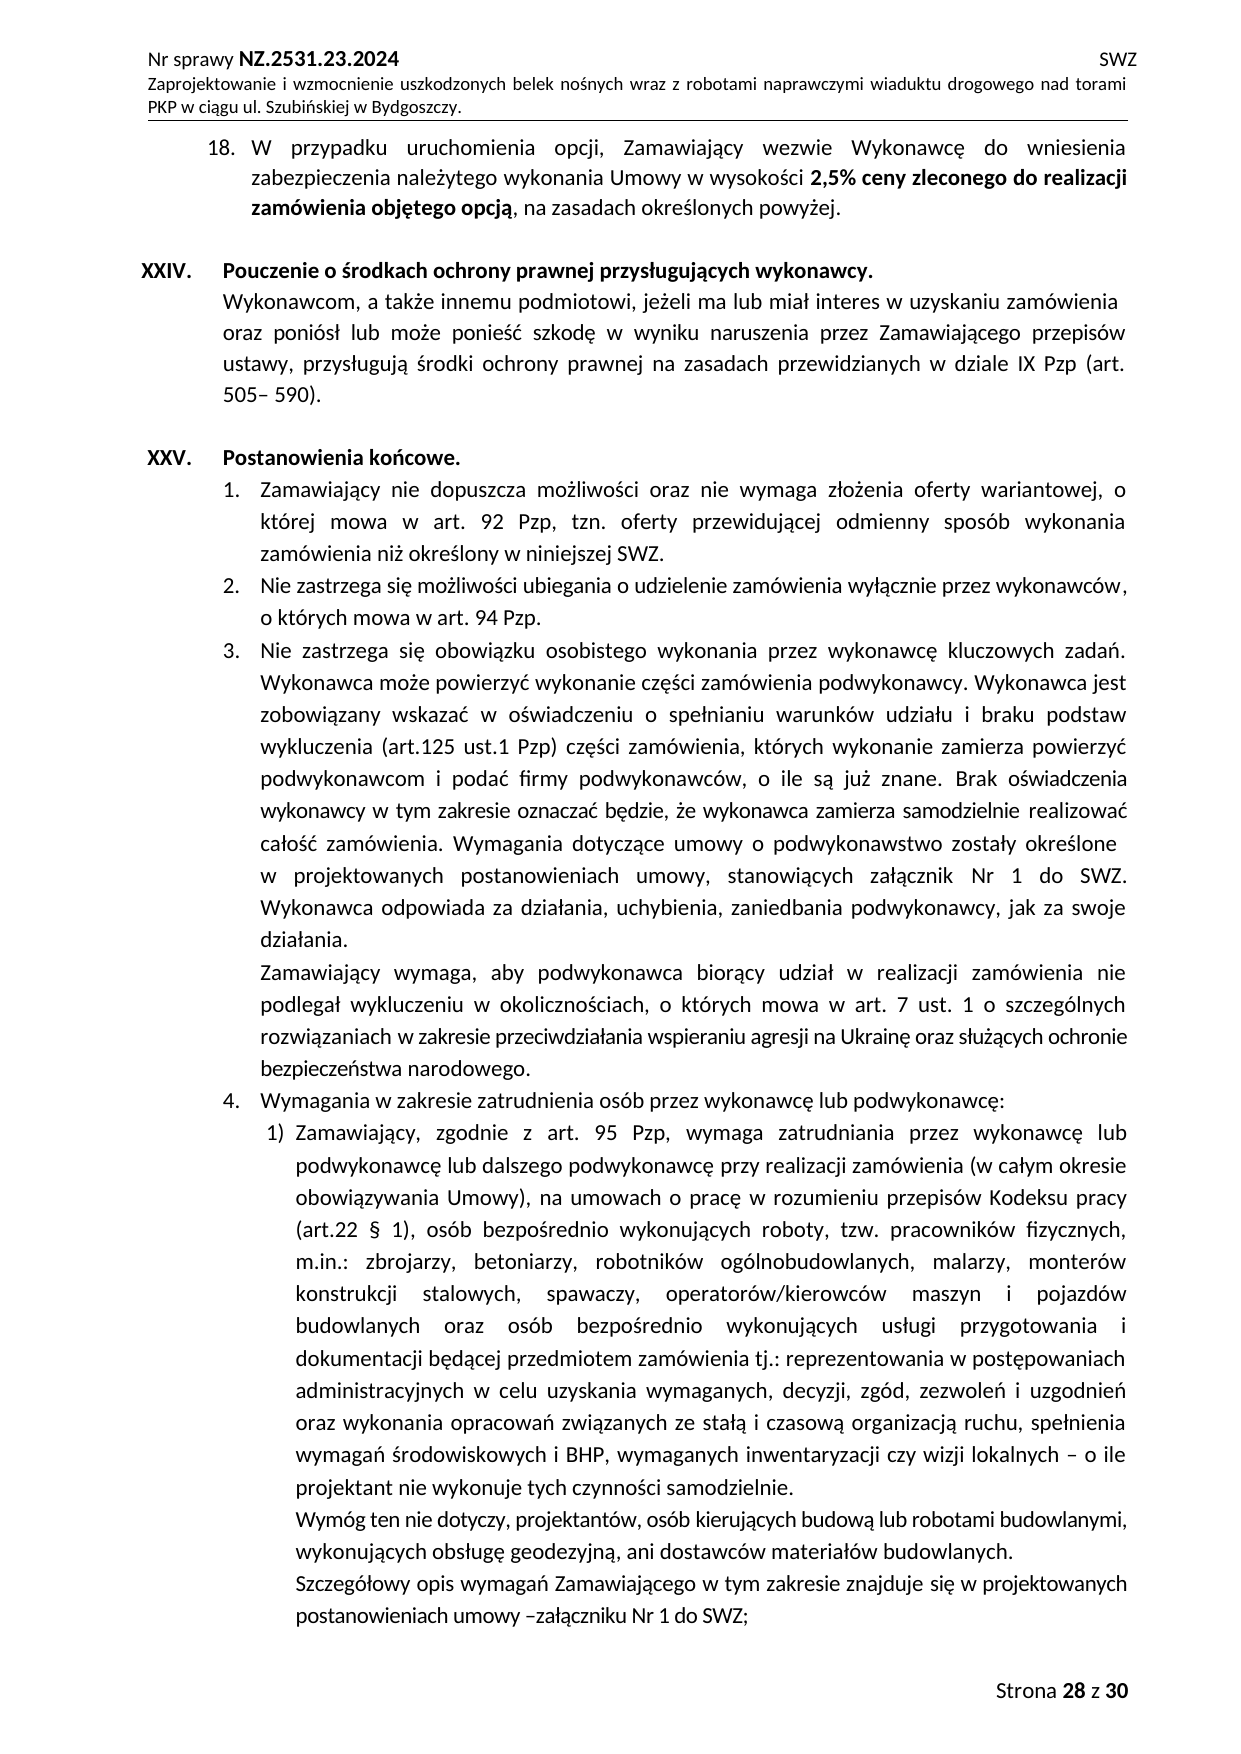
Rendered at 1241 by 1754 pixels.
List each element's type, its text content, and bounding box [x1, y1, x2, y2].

list W przypadku uruchomienia opcji, Zamawiający wezwie Wykonawcę do wniesienia zabezpieczenia należytego wykonania Umowy w wysokości 2,5% ceny zleconego do realizacji zamówienia objętego opcją, na zasadach określonych powyżej. [207, 133, 1127, 221]
list Postanowienia końcowe. [192, 443, 1127, 471]
text Wykonawcom, a także innemu podmiotowi, jeżeli ma lub miał interes w uzyskaniu zamówienia oraz poniósł lub może ponieść szkodę w wyniku naruszenia przez Zamawiającego przepisów ustawy, przysługują środki ochrony prawnej na zasadach przewidzianych w dziale IX Pzp (art. 505– 590). [223, 287, 1127, 408]
text Wymóg ten nie dotyczy, projektantów, osób kierujących budową lub robotami budowlanymi, wykonujących obsługę geodezyjną, ani dostawców materiałów budowlanych. [295, 1505, 1127, 1565]
list Nie zastrzega się obowiązku osobistego wykonania przez wykonawcę kluczowych zadań. Wykonawca może powierzyć wykonanie części zamówienia podwykonawcy. Wykonawca jest zobowiązany wskazać w oświadczeniu o spełnianiu warunków udziału i braku podstaw wykluczenia (art.125 ust.1 Pzp) części zamówienia, których wykonanie zamierza powierzyć podwykonawcom i podać firmy podwykonawców, o ile są już znane. Brak oświadczenia wykonawcy w tym zakresie oznaczać będzie, że wykonawca zamierza samodzielnie realizować całość zamówienia. Wymagania dotyczące umowy o podwykonawstwo zostały określone w projektowanych postanowieniach umowy, stanowiących załącznik Nr 1 do SWZ. Wykonawca odpowiada za działania, uchybienia, zaniedbania podwykonawcy, jak za swoje działania. Zamawiający wymaga, aby podwykonawca biorący udział w realizacji zamówienia nie podlegał wykluczeniu w okolicznościach, o których mowa w art. 7 ust. 1 o szczególnych rozwiązaniach w zakresie przeciwdziałania wspieraniu agresji na Ukrainę oraz służących ochronie bezpieczeństwa narodowego. [223, 636, 1127, 1082]
list Zamawiający nie dopuszcza możliwości oraz nie wymaga złożenia oferty wariantowej, o której mowa w art. 92 Pzp, tzn. oferty przewidującej odmienny sposób wykonania zamówienia niż określony w niniejszej SWZ. [223, 475, 1127, 567]
list Pouczenie o środkach ochrony prawnej przysługujących wykonawcy. [192, 256, 1127, 284]
list Wymagania w zakresie zatrudnienia osób przez wykonawcę lub podwykonawcę: [223, 1086, 1127, 1114]
list Nie zastrzega się możliwości ubiegania o udzielenie zamówienia wyłącznie przez wykonawców, o których mowa w art. 94 Pzp. [223, 571, 1127, 632]
text Szczegółowy opis wymagań Zamawiającego w tym zakresie znajduje się w projektowanych postanowieniach umowy –załączniku Nr 1 do SWZ; [295, 1569, 1127, 1629]
list Zamawiający, zgodnie z art. 95 Pzp, wymaga zatrudniania przez wykonawcę lub podwykonawcę lub dalszego podwykonawcę przy realizacji zamówienia (w całym okresie obowiązywania Umowy), na umowach o pracę w rozumieniu przepisów Kodeksu pracy (art.22 § 1), osób bezpośrednio wykonujących roboty, tzw. pracowników fizycznych, m.in.: zbrojarzy, betoniarzy, robotników ogólnobudowlanych, malarzy, monterów konstrukcji stalowych, spawaczy, operatorów/kierowców maszyn i pojazdów budowlanych oraz osób bezpośrednio wykonujących usługi przygotowania i dokumentacji będącej przedmiotem zamówienia tj.: reprezentowania w postępowaniach administracyjnych w celu uzyskania wymaganych, decyzji, zgód, zezwoleń i uzgodnień oraz wykonania opracowań związanych ze stałą i czasową organizacją ruchu, spełnienia wymagań środowiskowych i BHP, wymaganych inwentaryzacji czy wizji lokalnych – o ile projektant nie wykonuje tych czynności samodzielnie. [266, 1118, 1127, 1501]
